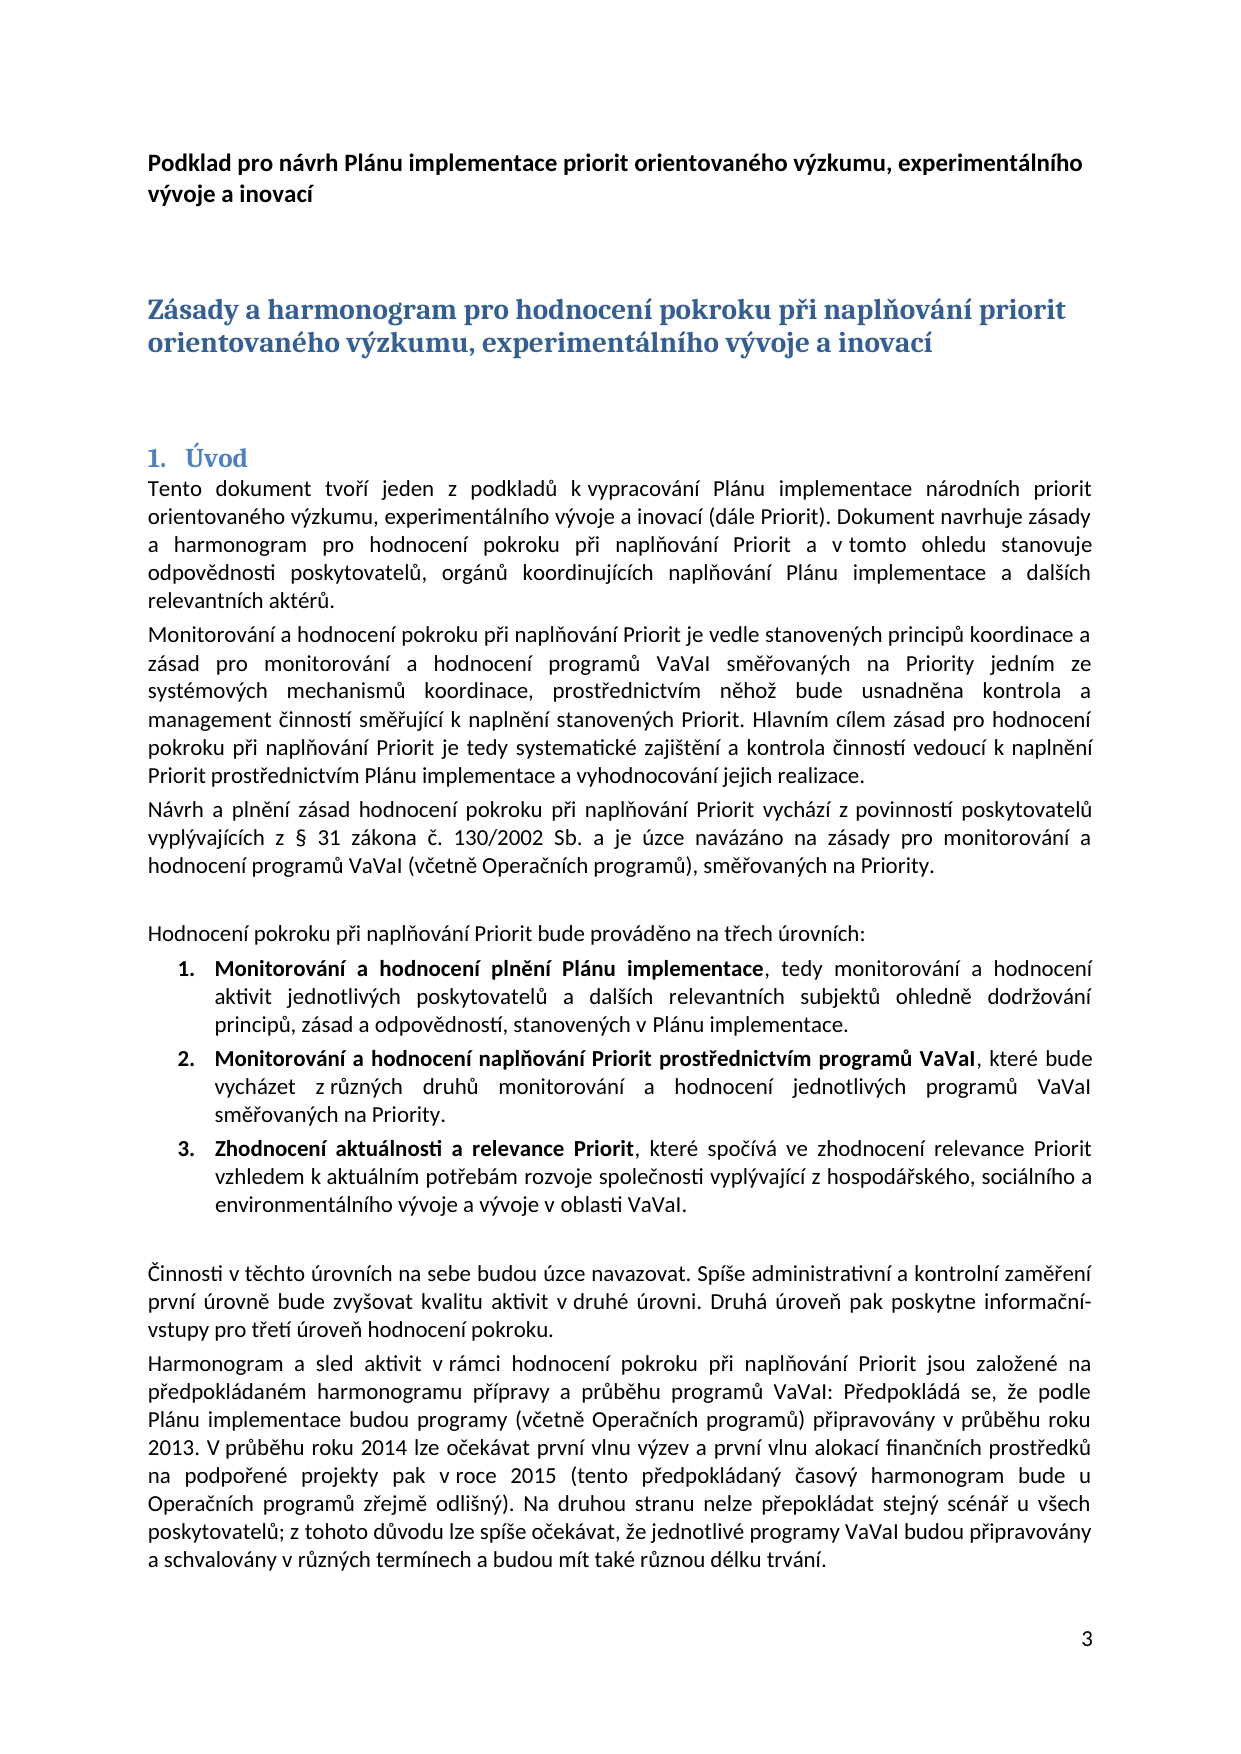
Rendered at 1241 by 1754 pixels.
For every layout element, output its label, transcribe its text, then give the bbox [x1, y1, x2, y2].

list Monitorování a hodnocení naplňování Priorit prostřednictvím programů VaVaI, které bude vycházet z různých druhů monitorování a hodnocení jednotlivých programů VaVaI směřovaných na Priority. [177, 1044, 1093, 1128]
text Monitorování a hodnocení pokroku při naplňování Priorit je vedle stanovených principů koordinace a zásad pro monitorování a hodnocení programů VaVaI směřovaných na Priority jedním ze systémových mechanismů koordinace, prostřednictvím něhož bude usnadněna kontrola a management činností směřující k naplnění stanovených Priorit. Hlavním cílem zásad pro hodnocení pokroku při naplňování Priorit je tedy systematické zajištění a kontrola činností vedoucí k naplnění Priorit prostřednictvím Plánu implementace a vyhodnocování jejich realizace. [148, 621, 1093, 789]
list Zhodnocení aktuálnosti a relevance Priorit, které spočívá ve zhodnocení relevance Priorit vzhledem k aktuálním potřebám rozvoje společnosti vyplývající z hospodářského, sociálního a environmentálního vývoje a vývoje v oblasti VaVaI. [177, 1134, 1093, 1218]
text Hodnocení pokroku při naplňování Priorit bude prováděno na třech úrovních: [148, 919, 1093, 948]
text Harmonogram a sled aktivit v rámci hodnocení pokroku při naplňování Priorit jsou založené na předpokládaném harmonogramu přípravy a průběhu programů VaVaI: Předpokládá se, že podle Plánu implementace budou programy (včetně Operačních programů) připravovány v průběhu roku 2013. V průběhu roku 2014 lze očekávat první vlnu výzev a první vlnu alokací finančních prostředků na podpořené projekty pak v roce 2015 (tento předpokládaný časový harmonogram bude u Operačních programů zřejmě odlišný). Na druhou stranu nelze přepokládat stejný scénář u všech poskytovatelů; z tohoto důvodu lze spíše očekávat, že jednotlivé programy VaVaI budou připravovány a schvalovány v různých termínech a budou mít také různou délku trvání. [148, 1349, 1093, 1573]
text Činnosti v těchto úrovních na sebe budou úzce navazovat. Spíše administrativní a kontrolní zaměření první úrovně bude zvyšovat kvalitu aktivit v druhé úrovni. Druhá úroveň pak poskytne informační- vstupy pro třetí úroveň hodnocení pokroku. [148, 1259, 1093, 1343]
text Návrh a plnění zásad hodnocení pokroku při naplňování Priorit vychází z povinností poskytovatelů vyplývajících z § 31 zákona č. 130/2002 Sb. a je úzce navázáno na zásady pro monitorování a hodnocení programů VaVaI (včetně Operačních programů), směřovaných na Priority. [148, 795, 1093, 879]
list Monitorování a hodnocení plnění Plánu implementace, tedy monitorování a hodnocení aktivit jednotlivých poskytovatelů a dalších relevantních subjektů ohledně dodržování principů, zásad a odpovědností, stanovených v Plánu implementace. [177, 954, 1093, 1038]
subtitle Úvod [148, 443, 1093, 474]
text Podklad pro návrh Plánu implementace priorit orientovaného výzkumu, experimentálního vývoje a inovací [148, 148, 1093, 209]
text Tento dokument tvoří jeden z podkladů k vypracování Plánu implementace národních priorit orientovaného výzkumu, experimentálního vývoje a inovací (dále Priorit). Dokument navrhuje zásady a harmonogram pro hodnocení pokroku při naplňování Priorit a v tomto ohledu stanovuje odpovědnosti poskytovatelů, orgánů koordinujících naplňování Plánu implementace a dalších relevantních aktérů. [148, 474, 1093, 614]
subtitle Zásady a harmonogram pro hodnocení pokroku při naplňování priorit orientovaného výzkumu, experimentálního vývoje a inovací [148, 293, 1093, 360]
